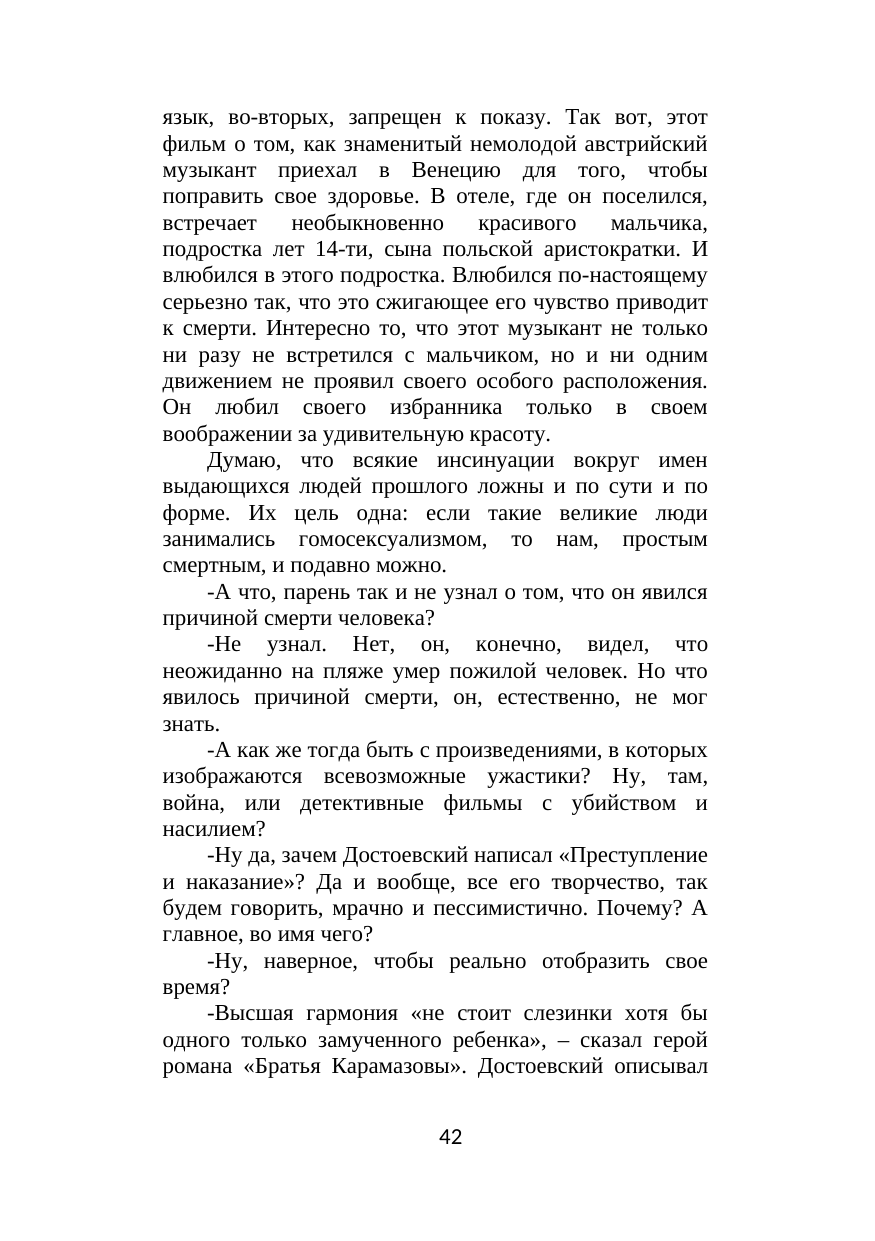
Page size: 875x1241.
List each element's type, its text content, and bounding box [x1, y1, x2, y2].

text -Не узнал. Нет, он, конечно, видел, что неожиданно на пляже умер пожилой человек. Но что явилось причиной смерти, он, естественно, не мог знать. [162, 631, 709, 736]
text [162, 999, 709, 1078]
text -Ну да, зачем Достоевский написал «Преступление и наказание»? Да и вообще, все его творчество, так будем говорить, мрачно и пессимистично. Почему? А главное, во имя чего? [162, 841, 709, 947]
text -Ну, наверное, чтобы реально отобразить свое время? [162, 947, 709, 999]
text -А что, парень так и не узнал о том, что он явился причиной смерти человека? [162, 578, 709, 631]
text -А как же тогда быть с произведениями, в которых изображаются всевозможные ужастики? Ну, там, война, или детективные фильмы с убийством и насилием? [162, 736, 709, 841]
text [162, 103, 709, 446]
text Думаю, что всякие инсинуации вокруг имен выдающихся людей прошлого ложны и по сути и по форме. Их цель одна: если такие великие люди занимались гомосексуализмом, то нам, простым смертным, и подавно можно. [162, 446, 709, 578]
